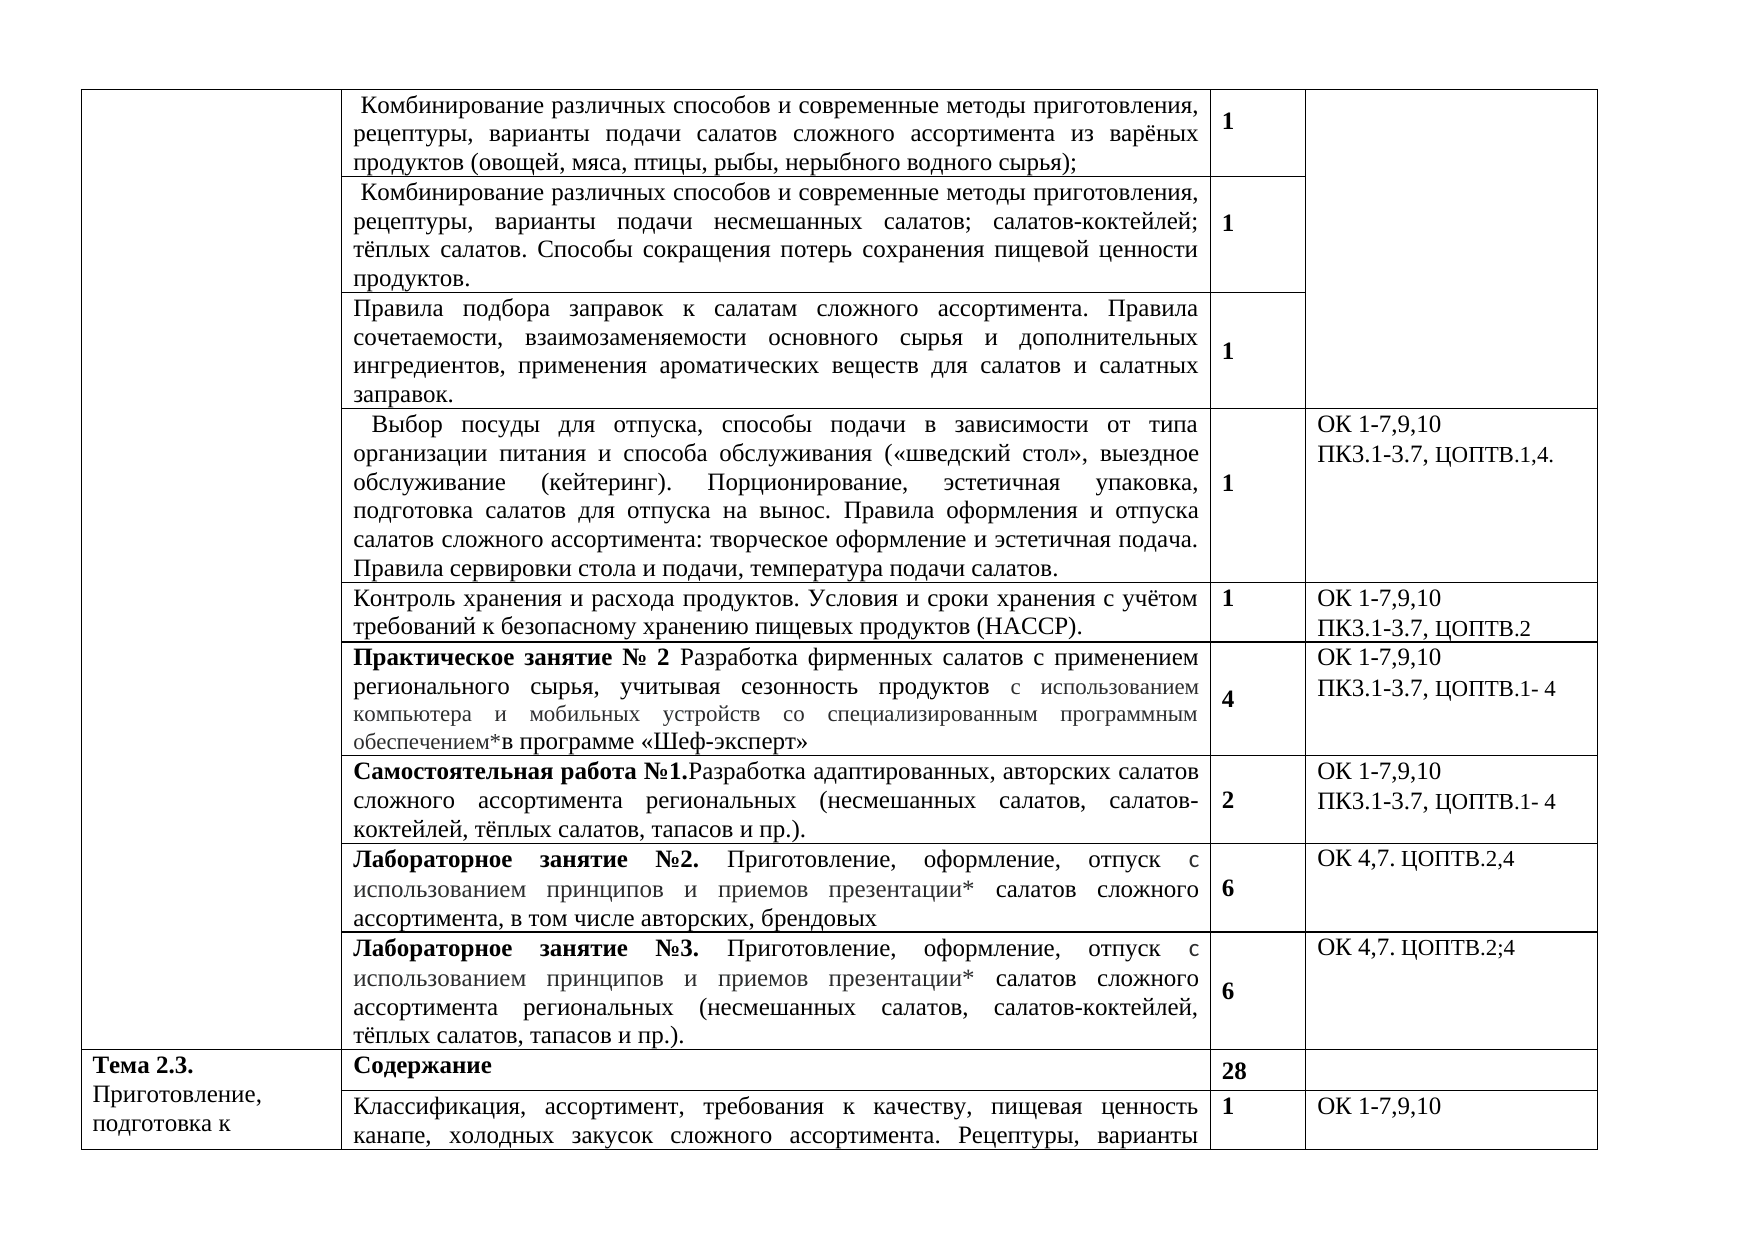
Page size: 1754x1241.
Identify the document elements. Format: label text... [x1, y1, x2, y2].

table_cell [342, 1091, 1210, 1148]
table_cell 1 [1211, 409, 1305, 582]
table_cell Лабораторное занятие №2. Приготовление, оформление, отпуск с использованием принципов и приемов презентации* салатов сложного ассортимента, в том числе авторских, брендовых [342, 844, 1210, 931]
table_cell Комбинирование различных способов и современные методы приготовления, рецептуры, варианты подачи несмешанных салатов; салатов-коктейлей; тёплых салатов. Способы сокращения потерь сохранения пищевой ценности продуктов. [342, 177, 1210, 292]
table_cell ОК 4,7. ЦОПТВ.2;4 [1306, 933, 1597, 1049]
table_cell Выбор посуды для отпуска, способы подачи в зависимости от типа организации питания и способа обслуживания («шведский стол», выездное обслуживание (кейтеринг). Порционирование, эстетичная упаковка, подготовка салатов для отпуска на вынос. Правила оформления и отпуска салатов сложного ассортимента: творческое оформление и эстетичная подача. Правила сервировки стола и подачи, температура подачи салатов. [342, 409, 1210, 582]
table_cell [1306, 1091, 1597, 1148]
table_cell Самостоятельная работа №1.Разработка адаптированных, авторских салатов сложного ассортимента региональных (несмешанных салатов, салатов-коктейлей, тёплых салатов, тапасов и пр.). [342, 756, 1210, 842]
table_cell 4 [1211, 643, 1305, 755]
table_cell 1 [1211, 293, 1305, 408]
table_cell 6 [1211, 933, 1305, 1049]
table_cell ОК 1-7,9,10 ПК3.1-3.7, ЦОПТВ.1- 4 [1306, 643, 1597, 755]
table_cell 2 [1211, 756, 1305, 842]
table_cell Правила подбора заправок к салатам сложного ассортимента. Правила сочетаемости, взаимозаменяемости основного сырья и дополнительных ингредиентов, применения ароматических веществ для салатов и салатных заправок. [342, 293, 1210, 408]
table_cell Комбинирование различных способов и современные методы приготовления, рецептуры, варианты подачи салатов сложного ассортимента из варёных продуктов (овощей, мяса, птицы, рыбы, нерыбного водного сырья); [342, 90, 1210, 176]
table_cell ОК 4,7. ЦОПТВ.2,4 [1306, 844, 1597, 931]
table_cell 1 [1211, 177, 1305, 292]
table_cell 1 [1211, 1091, 1305, 1148]
table_cell Тема 2.3. Приготовление, подготовка к реализации канапе, холодных закусок сложного ассортимента [82, 1050, 341, 1148]
table_cell ОК 1-7,9,10 ПК3.1-3.7, ЦОПТВ.1- 4 [1306, 756, 1597, 842]
table_cell ОК 1-7,9,10 ПК3.1-3.7, ЦОПТВ.1,4. [1306, 409, 1597, 582]
table_cell 1 [1211, 583, 1305, 641]
table_cell Содержание [342, 1050, 1210, 1090]
table_cell 6 [1211, 844, 1305, 931]
table_cell Контроль хранения и расхода продуктов. Условия и сроки хранения с учётом требований к безопасному хранению пищевых продуктов (НАССР). [342, 583, 1210, 641]
table_cell Практическое занятие № 2 Разработка фирменных салатов с применением регионального сырья, учитывая сезонность продуктов с использованием компьютера и мобильных устройств со специализированным программным обеспечением*в программе «Шеф-эксперт» [342, 643, 1210, 755]
table_cell [1306, 1050, 1597, 1090]
table_cell Лабораторное занятие №3. Приготовление, оформление, отпуск с использованием принципов и приемов презентации* салатов сложного ассортимента региональных (несмешанных салатов, салатов-коктейлей, тёплых салатов, тапасов и пр.). [342, 933, 1210, 1049]
table_cell 28 [1211, 1050, 1305, 1090]
table_cell 1 [1211, 90, 1305, 176]
table_cell ОК 1-7,9,10 ПК3.1-3.7, ЦОПТВ.2 [1306, 583, 1597, 641]
